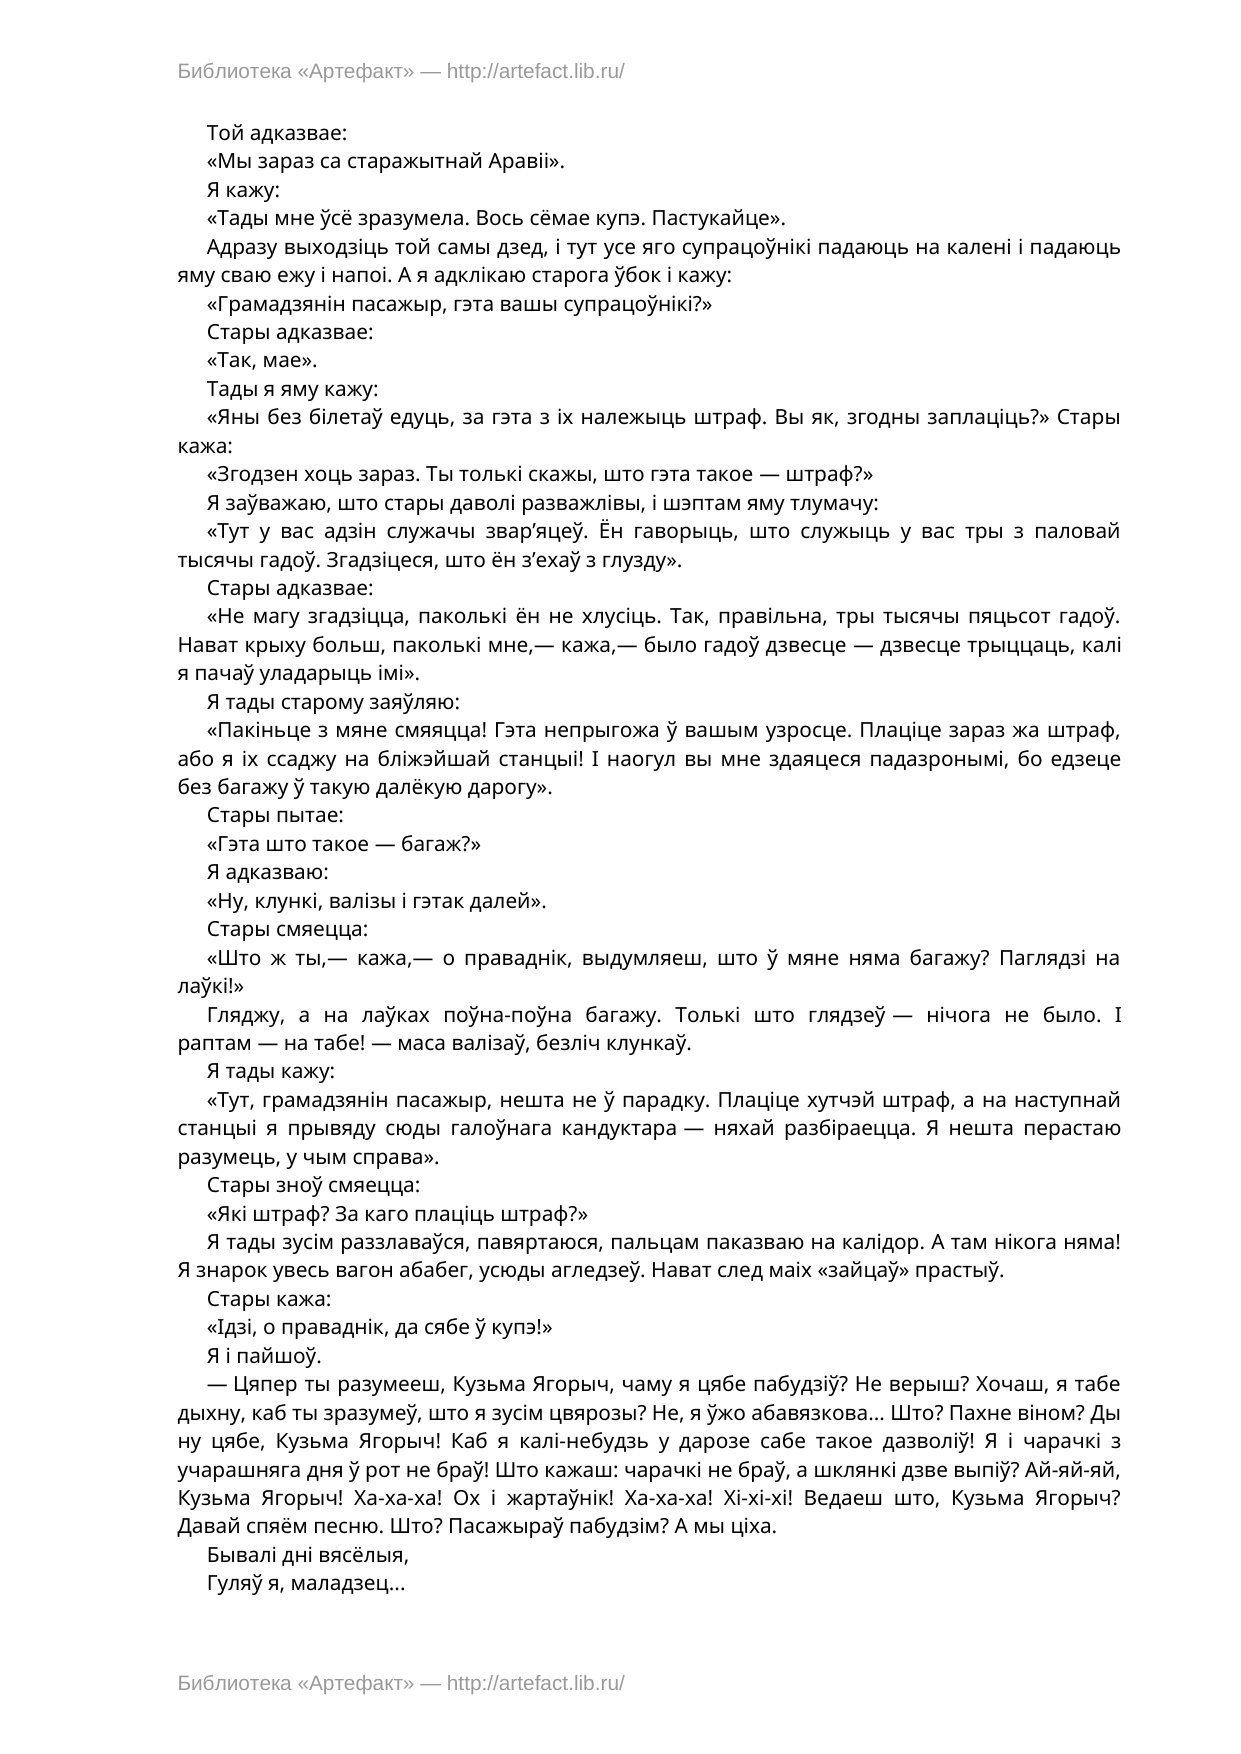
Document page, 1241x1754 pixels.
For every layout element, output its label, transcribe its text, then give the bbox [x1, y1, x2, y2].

text «Мы зараз са старажытнай Аравіі». [177, 147, 1122, 175]
text Я тады зусім раззлаваўся, павяртаюся, пальцам паказваю на калідор. А там нікога няма! Я знарок увесь вагон абабег, усюды агледзеў. Нават след маіх «зайцаў» прастыў. [177, 1227, 1122, 1284]
text Бывалі дні вясёлыя, [177, 1540, 1122, 1568]
text Я заўважаю, што стары даволі разважлівы, і шэптам яму тлумачу: [177, 488, 1122, 516]
text «Ідзі, о праваднік, да сябе ў купэ!» [177, 1312, 1122, 1341]
text «Тут у вас адзін служачы звар’яцеў. Ён гаворыць, што служыць у вас тры з паловай тысячы гадоў. Згадзіцеся, што ён з’ехаў з глузду». [177, 516, 1122, 573]
text — Цяпер ты разумееш, Кузьма Ягорыч, чаму я цябе пабудзіў? Не верыш? Хочаш, я табе дыхну, каб ты зразумеў, што я зусім цвярозы? Не, я ўжо абавязкова... Што? Пахне віном? Ды ну цябе, Кузьма Ягорыч! Каб я калі-небудзь у дарозе сабе такое дазволіў! Я і чарачкі з учарашняга дня ў рот не браў! Што кажаш: чарачкі не браў, а шклянкі дзве выпіў? Ай-яй-яй, Кузьма Ягорыч! Ха-ха-ха! Ох і жартаўнік! Ха-ха-ха! Хі-хі-хі! Ведаеш што, Кузьма Ягорыч? Давай спяём песню. Што? Пасажыраў пабудзім? А мы ціха. [177, 1369, 1122, 1540]
text Стары кажа: [177, 1284, 1122, 1312]
text Гуляў я, маладзец... [177, 1568, 1122, 1597]
text Той адказвае: [177, 118, 1122, 147]
text «Тады мне ўсё зразумела. Вось сёмае купэ. Пастукайце». [177, 203, 1122, 232]
text Я і пайшоў. [177, 1341, 1122, 1369]
text «Які штраф? За каго плаціць штраф?» [177, 1199, 1122, 1227]
text «Што ж ты,— кажа,— о праваднік, выдумляеш, што ў мяне няма багажу? Паглядзі на лаўкі!» [177, 943, 1122, 1000]
text «Пакіньце з мяне смяяцца! Гэта непрыгожа ў вашым узросце. Плаціце зараз жа штраф, або я іх ссаджу на бліжэйшай станцыі! І наогул вы мне здаяцеся падазронымі, бо едзеце без багажу ў такую далёкую дарогу». [177, 715, 1122, 801]
text «Ну, клункі, валізы і гэтак далей». [177, 886, 1122, 914]
text Стары смяецца: [177, 914, 1122, 943]
text Стары адказвае: [177, 317, 1122, 346]
text «Згодзен хоць зараз. Ты толькі скажы, што гэта такое — штраф?» [177, 459, 1122, 488]
text «Гэта што такое — багаж?» [177, 829, 1122, 857]
text «Не магу згадзіцца, паколькі ён не хлусіць. Так, правільна, тры тысячы пяцьсот гадоў. Нават крыху больш, паколькі мне,— кажа,— было гадоў дзвесце — дзвесце трыццаць, калі я пачаў уладарыць імі». [177, 602, 1122, 687]
text Стары пытае: [177, 801, 1122, 829]
text «Яны без білетаў едуць, за гэта з іх належыць штраф. Вы як, згодны заплаціць?» Стары кажа: [177, 402, 1122, 459]
text Я тады кажу: [177, 1057, 1122, 1085]
text Гляджу, а на лаўках поўна-поўна багажу. Толькі што глядзеў — нічога не было. І раптам — на табе! — маса валізаў, безліч клункаў. [177, 1000, 1122, 1057]
text Я тады старому заяўляю: [177, 687, 1122, 715]
text «Так, мае». [177, 346, 1122, 374]
text Тады я яму кажу: [177, 374, 1122, 402]
text Стары зноў смяецца: [177, 1170, 1122, 1199]
text «Тут, грамадзянін пасажыр, нешта не ў парадку. Плаціце хутчэй штраф, а на наступнай станцыі я прывяду сюды галоўнага кандуктара — няхай разбіраецца. Я нешта перастаю разумець, у чым справа». [177, 1085, 1122, 1170]
text Адразу выходзіць той самы дзед, і тут усе яго супрацоўнікі падаюць на калені і падаюць яму сваю ежу і напоі. А я адклікаю старога ўбок і кажу: [177, 232, 1122, 289]
text «Грамадзянін пасажыр, гэта вашы супрацоўнікі?» [177, 289, 1122, 317]
text Стары адказвае: [177, 573, 1122, 602]
text Я кажу: [177, 175, 1122, 203]
text Я адказваю: [177, 857, 1122, 886]
